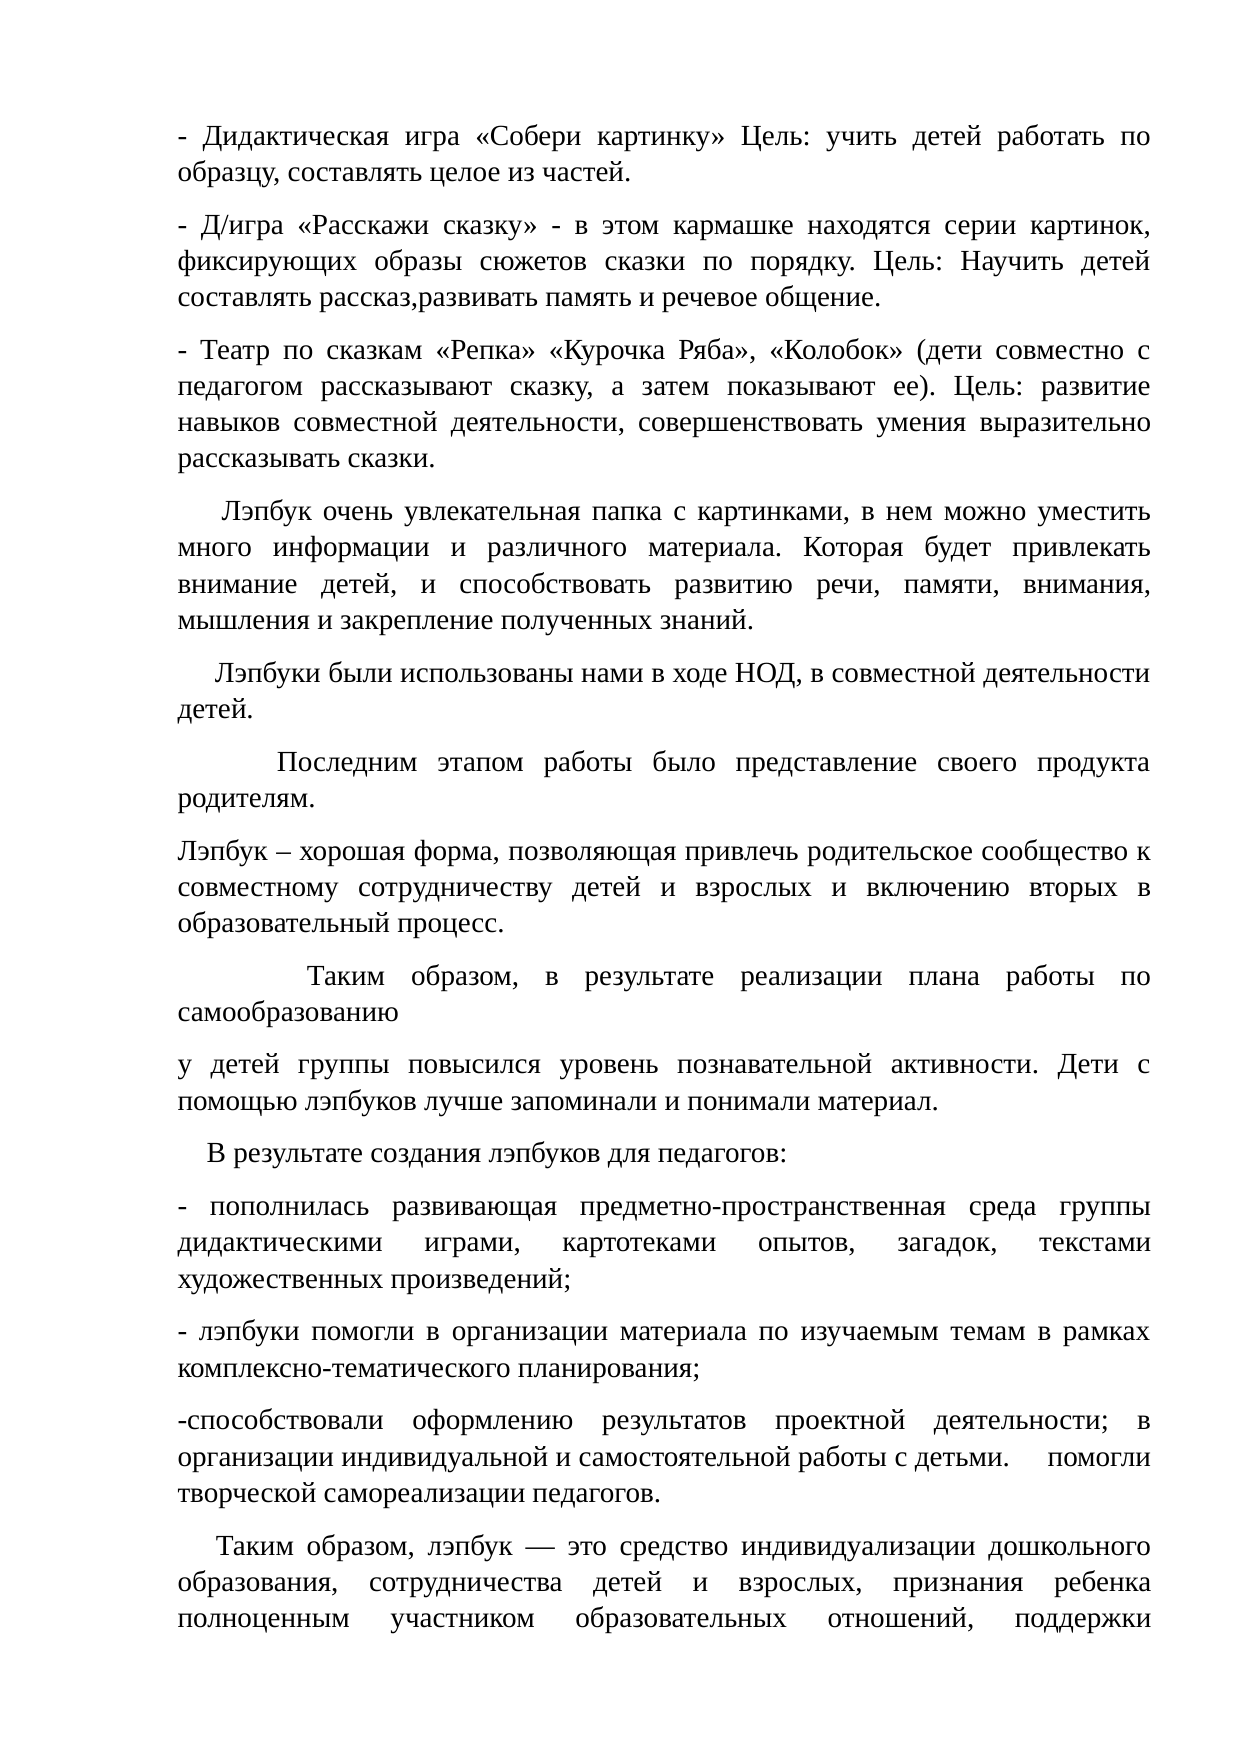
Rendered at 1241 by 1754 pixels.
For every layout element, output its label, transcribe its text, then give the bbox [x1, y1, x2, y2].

text - Театр по сказкам «Репка» «Курочка Ряба», «Колобок» (дети совместно с педагогом рассказывают сказку, а затем показывают ее). Цель: развитие навыков совместной деятельности, совершенствовать умения выразительно рассказывать сказки. [177, 332, 1152, 474]
text - Д/игра «Расскажи сказку» - в этом кармашке находятся серии картинок, фиксирующих образы сюжетов сказки по порядку. Цель: Научить детей составлять рассказ,развивать память и речевое общение. [177, 207, 1152, 313]
text у детей группы повысился уровень познавательной активности. Дети с помощью лэпбуков лучше запоминали и понимали материал. [177, 1047, 1152, 1116]
text Лэпбук очень увлекательная папка с картинками, в нем можно уместить много информации и различного материала. Которая будет привлекать внимание детей, и способствовать развитию речи, памяти, внимания, мышления и закрепление полученных знаний. [177, 493, 1152, 635]
text Последним этапом работы было представление своего продукта родителям. [177, 744, 1152, 813]
text Лэпбук – хорошая форма, позволяющая привлечь родительское сообщество к совместному сотрудничеству детей и взрослых и включению вторых в образовательный процесс. [177, 833, 1152, 938]
text - Дидактическая игра «Собери картинку» Цель: учить детей работать по образцу, составлять целое из частей. [177, 118, 1152, 188]
text - лэпбуки помогли в организации материала по изучаемым темам в рамках комплексно-тематического планирования; [177, 1313, 1152, 1383]
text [177, 1528, 1152, 1633]
text Лэпбуки были использованы нами в ходе НОД, в совместной деятельности детей. [177, 655, 1152, 724]
text Таким образом, в результате реализации плана работы по самообразованию [177, 958, 1152, 1027]
text - пополнилась развивающая предметно-пространственная среда группы дидактическими играми, картотеками опытов, загадок, текстами художественных произведений; [177, 1188, 1152, 1294]
text -способствовали оформлению результатов проектной деятельности; в организации индивидуальной и самостоятельной работы с детьми.  помогли творческой самореализации педагогов. [177, 1402, 1152, 1508]
text В результате создания лэпбуков для педагогов: [177, 1136, 1152, 1169]
